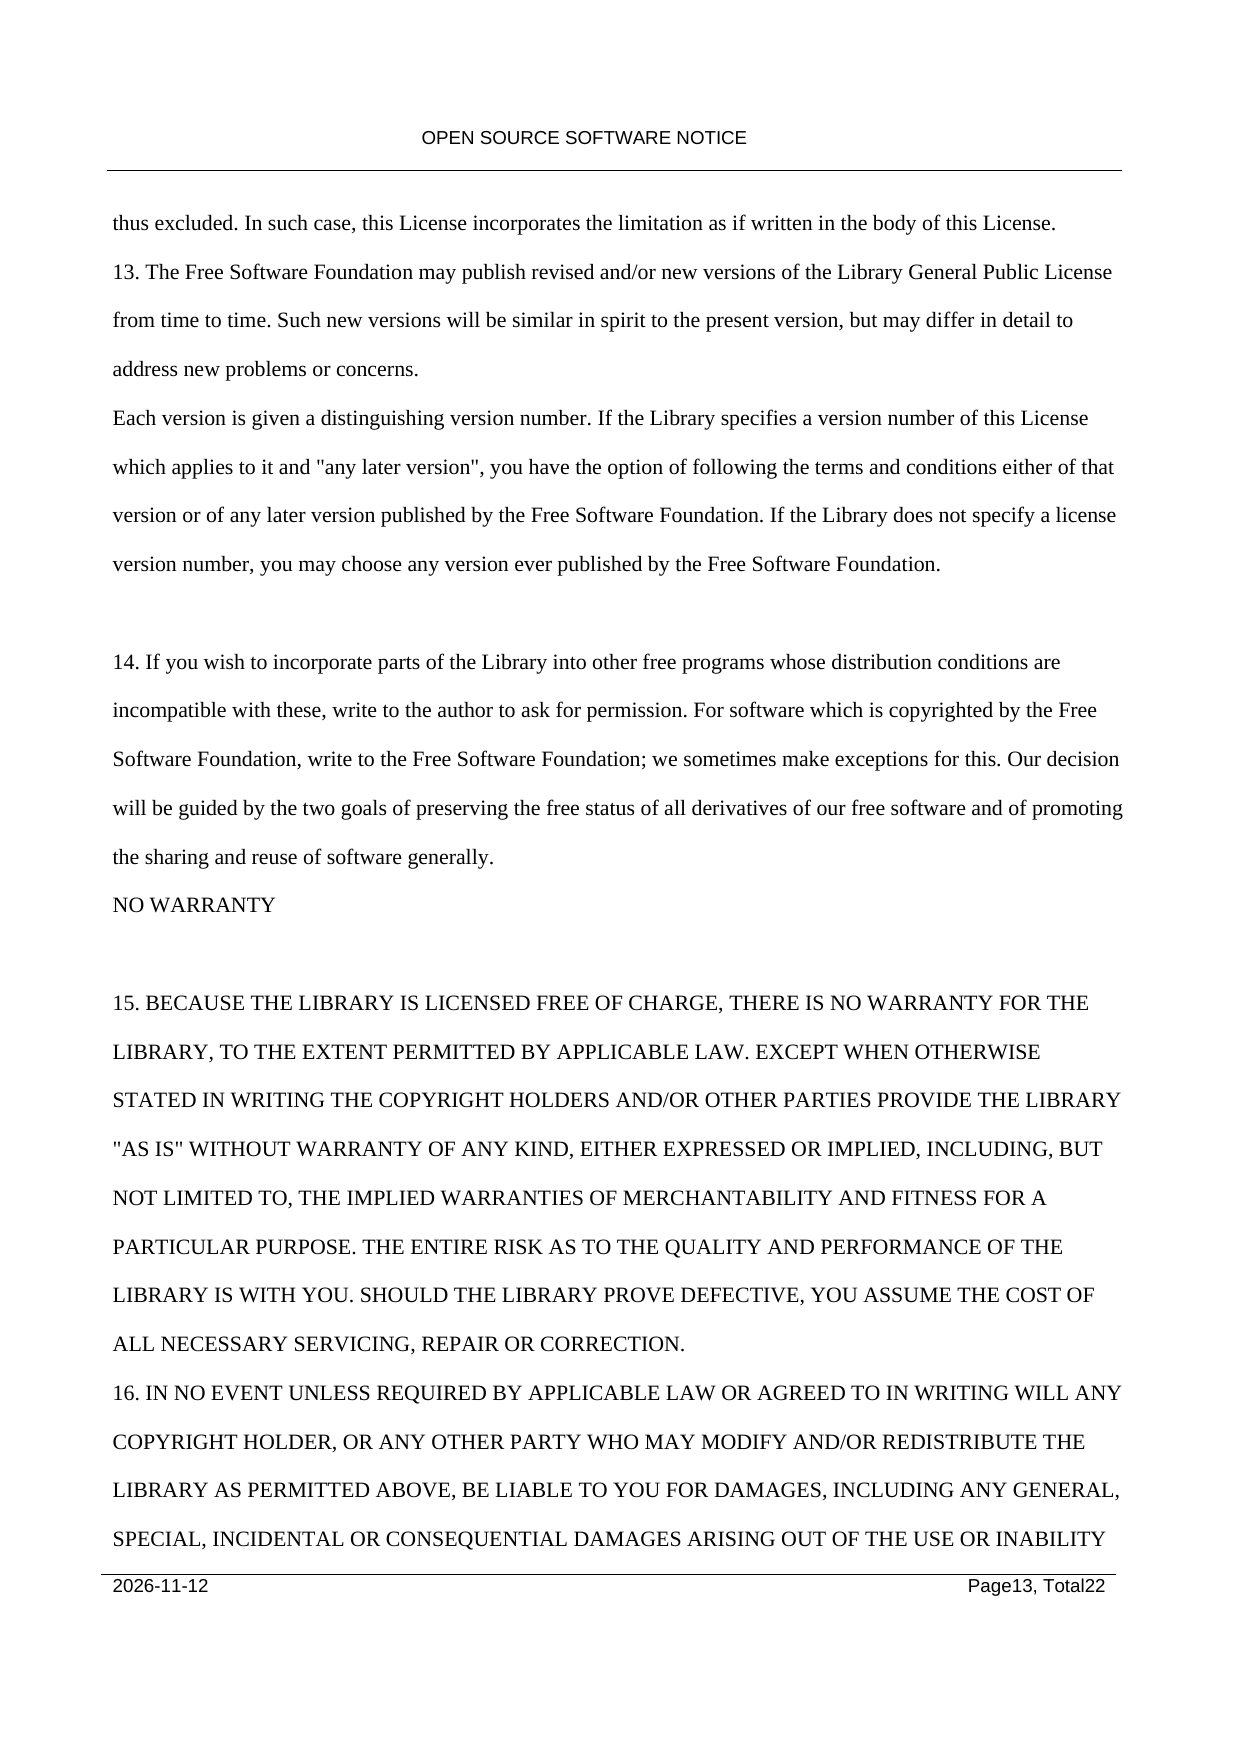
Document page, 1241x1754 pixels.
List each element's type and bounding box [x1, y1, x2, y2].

text [112, 206, 1128, 1555]
